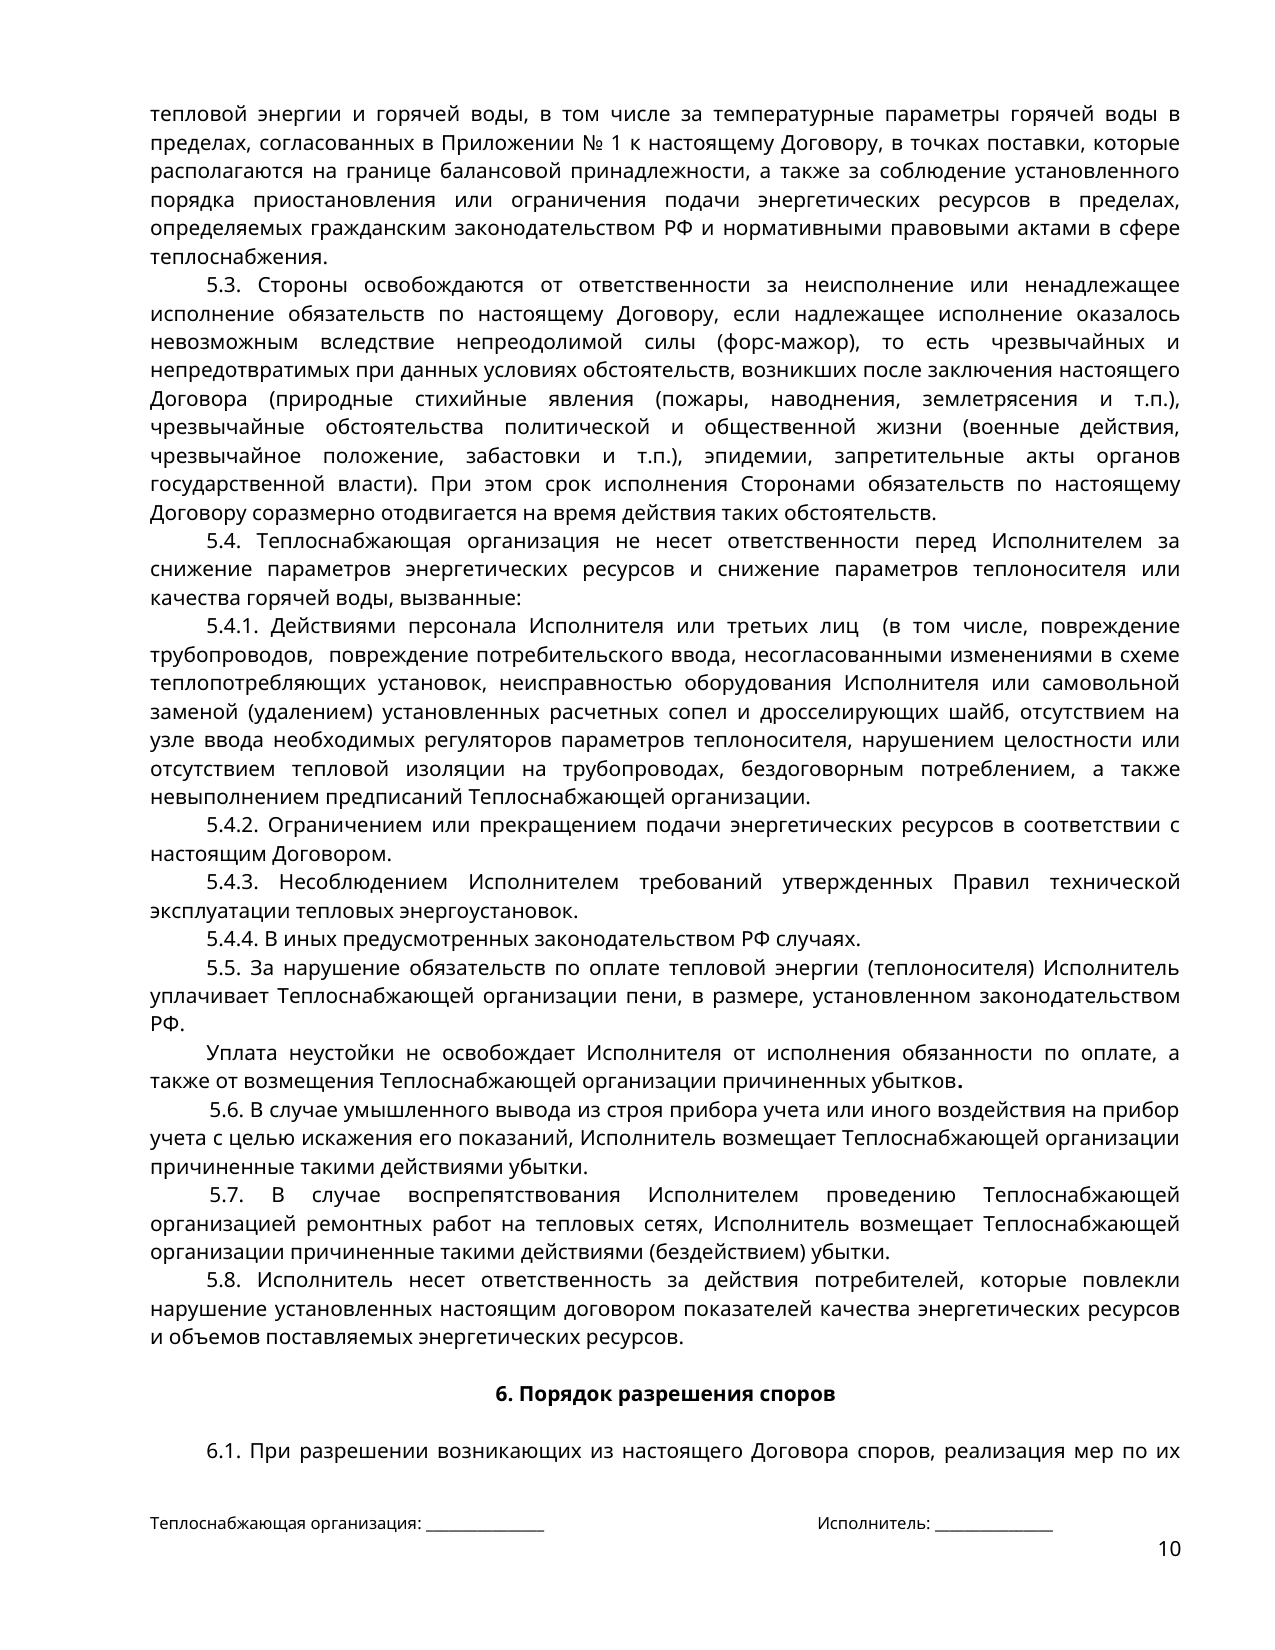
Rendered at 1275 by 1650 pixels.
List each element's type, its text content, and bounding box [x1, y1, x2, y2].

text 5.7. В случае воспрепятствования Исполнителем проведению Теплоснабжающей организацией ремонтных работ на тепловых сетях, Исполнитель возмещает Теплоснабжающей организации причиненные такими действиями (бездействием) убытки. [150, 1180, 1181, 1266]
text 5.3. Стороны освобождаются от ответственности за неисполнение или ненадлежащее исполнение обязательств по настоящему Договору, если надлежащее исполнение оказалось невозможным вследствие непреодолимой силы (форс-мажор), то есть чрезвычайных и непредотвратимых при данных условиях обстоятельств, возникших после заключения настоящего Договора (природные стихийные явления (пожары, наводнения, землетрясения и т.п.), чрезвычайные обстоятельства политической и общественной жизни (военные действия, чрезвычайное положение, забастовки и т.п.), эпидемии, запретительные акты органов государственной власти). При этом срок исполнения Сторонами обязательств по настоящему Договору соразмерно отодвигается на время действия таких обстоятельств. [150, 270, 1181, 526]
text 5.8. Исполнитель несет ответственность за действия потребителей, которые повлекли нарушение установленных настоящим договором показателей качества энергетических ресурсов и объемов поставляемых энергетических ресурсов. [150, 1266, 1181, 1351]
text 5.4.1. Действиями персонала Исполнителя или третьих лиц (в том числе, повреждение трубопроводов, повреждение потребительского ввода, несогласованными изменениями в схеме теплопотребляющих установок, неисправностью оборудования Исполнителя или самовольной заменой (удалением) установленных расчетных сопел и дросселирующих шайб, отсутствием на узле ввода необходимых регуляторов параметров теплоносителя, нарушением целостности или отсутствием тепловой изоляции на трубопроводах, бездоговорным потреблением, а также невыполнением предписаний Теплоснабжающей организации. [150, 611, 1181, 811]
text 6. Порядок разрешения споров [150, 1379, 1181, 1408]
text 5.5. За нарушение обязательств по оплате тепловой энергии (теплоносителя) Исполнитель уплачивает Теплоснабжающей организации пени, в размере, установленном законодательством РФ. [150, 953, 1181, 1038]
text Уплата неустойки не освобождает Исполнителя от исполнения обязанности по оплате, а также от возмещения Теплоснабжающей организации причиненных убытков. [150, 1038, 1181, 1095]
text 5.4.3. Несоблюдением Исполнителем требований утвержденных Правил технической эксплуатации тепловых энергоустановок. [150, 867, 1181, 924]
text 5.4. Теплоснабжающая организация не несет ответственности перед Исполнителем за снижение параметров энергетических ресурсов и снижение параметров теплоносителя или качества горячей воды, вызванные: [150, 526, 1181, 611]
text 5.6. В случае умышленного вывода из строя прибора учета или иного воздействия на прибор учета с целью искажения его показаний, Исполнитель возмещает Теплоснабжающей организации причиненные такими действиями убытки. [150, 1095, 1181, 1180]
text 5.4.2. Ограничением или прекращением подачи энергетических ресурсов в соответствии с настоящим Договором. [150, 811, 1181, 867]
text 5.4.4. В иных предусмотренных законодательством РФ случаях. [150, 924, 1181, 953]
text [150, 99, 1181, 270]
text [150, 1436, 1181, 1464]
